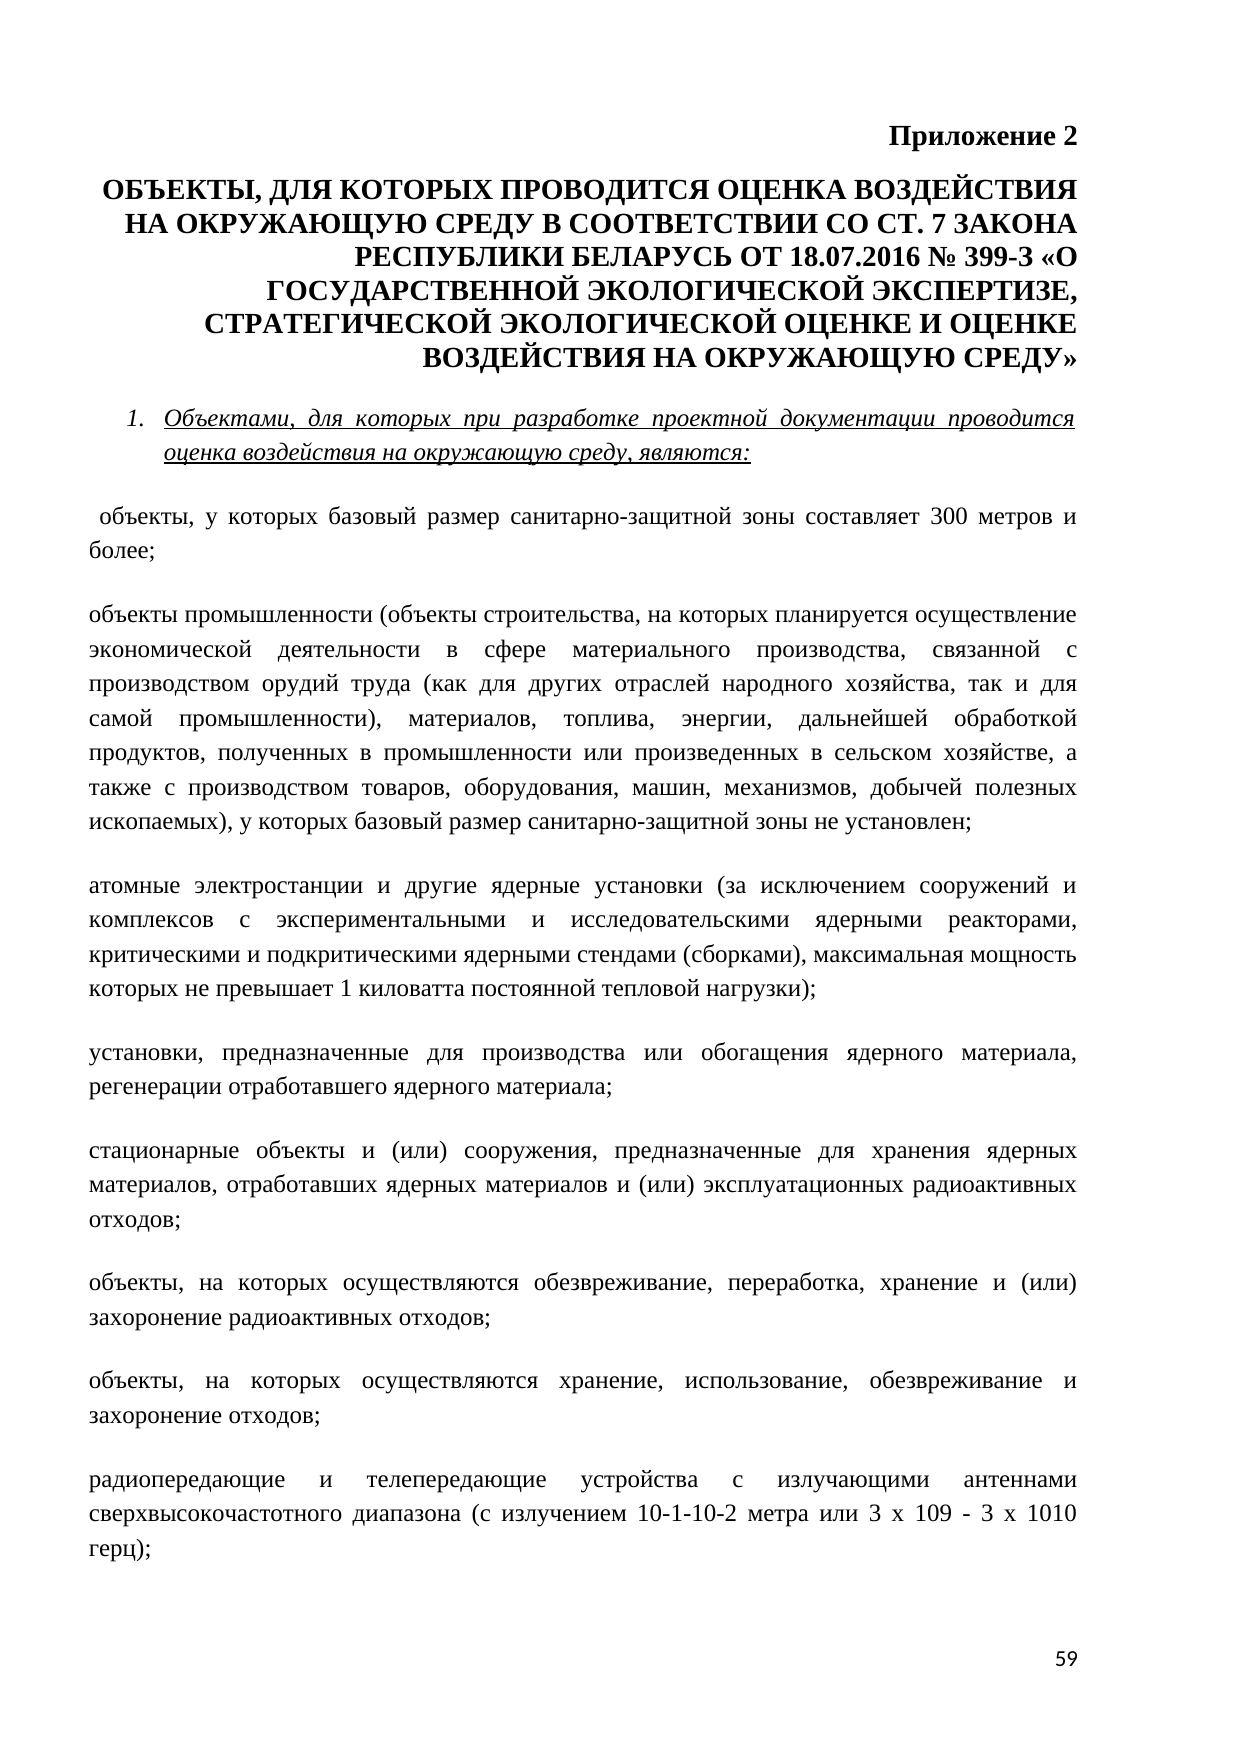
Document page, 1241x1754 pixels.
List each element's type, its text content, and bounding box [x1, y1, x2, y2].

subtitle Приложение 2 [89, 118, 1078, 152]
subtitle Объекты, для которых проводится оценка воздействия на окружающую среду в соответствии со ст. 7 Закона республики Беларусь от 18.07.2016 № 399-з «О государственной экологической экспертизе, стратегической экологической оценке и оценке воздействия на окружающую среду» [89, 172, 1078, 374]
text радиопередающие и телепередающие устройства с излучающими антеннами сверхвысокочастотного диапазона (с излучением 10-1-10-2 метра или 3 х 109 - 3 х 1010 герц); [89, 1464, 1078, 1561]
text установки, предназначенные для производства или обогащения ядерного материала, регенерации отработавшего ядерного материала; [89, 1037, 1078, 1100]
text объекты, на которых осуществляются хранение, использование, обезвреживание и захоронение отходов; [89, 1366, 1078, 1429]
text атомные электростанции и другие ядерные установки (за исключением сооружений и комплексов с экспериментальными и исследовательскими ядерными реакторами, критическими и подкритическими ядерными стендами (сборками), максимальная мощность которых не превышает 1 киловатта постоянной тепловой нагрузки); [89, 870, 1078, 1002]
text стационарные объекты и (или) сооружения, предназначенные для хранения ядерных материалов, отработавших ядерных материалов и (или) эксплуатационных радиоактивных отходов; [89, 1135, 1078, 1233]
list Объектами, для которых при разработке проектной документации проводится оценка воздействия на окружающую среду, являются: [126, 403, 1078, 466]
text объекты промышленности (объекты строительства, на которых планируется осуществление экономической деятельности в сфере материального производства, связанной с производством орудий труда (как для других отраслей народного хозяйства, так и для самой промышленности), материалов, топлива, энергии, дальнейшей обработкой продуктов, полученных в промышленности или произведенных в сельском хозяйстве, а также с производством товаров, оборудования, машин, механизмов, добычей полезных ископаемых), у которых базовый размер санитарно-защитной зоны не установлен; [89, 599, 1078, 835]
text объекты, у которых базовый размер санитарно-защитной зоны составляет 300 метров и более; [89, 501, 1078, 564]
text объекты, на которых осуществляются обезвреживание, переработка, хранение и (или) захоронение радиоактивных отходов; [89, 1267, 1078, 1331]
